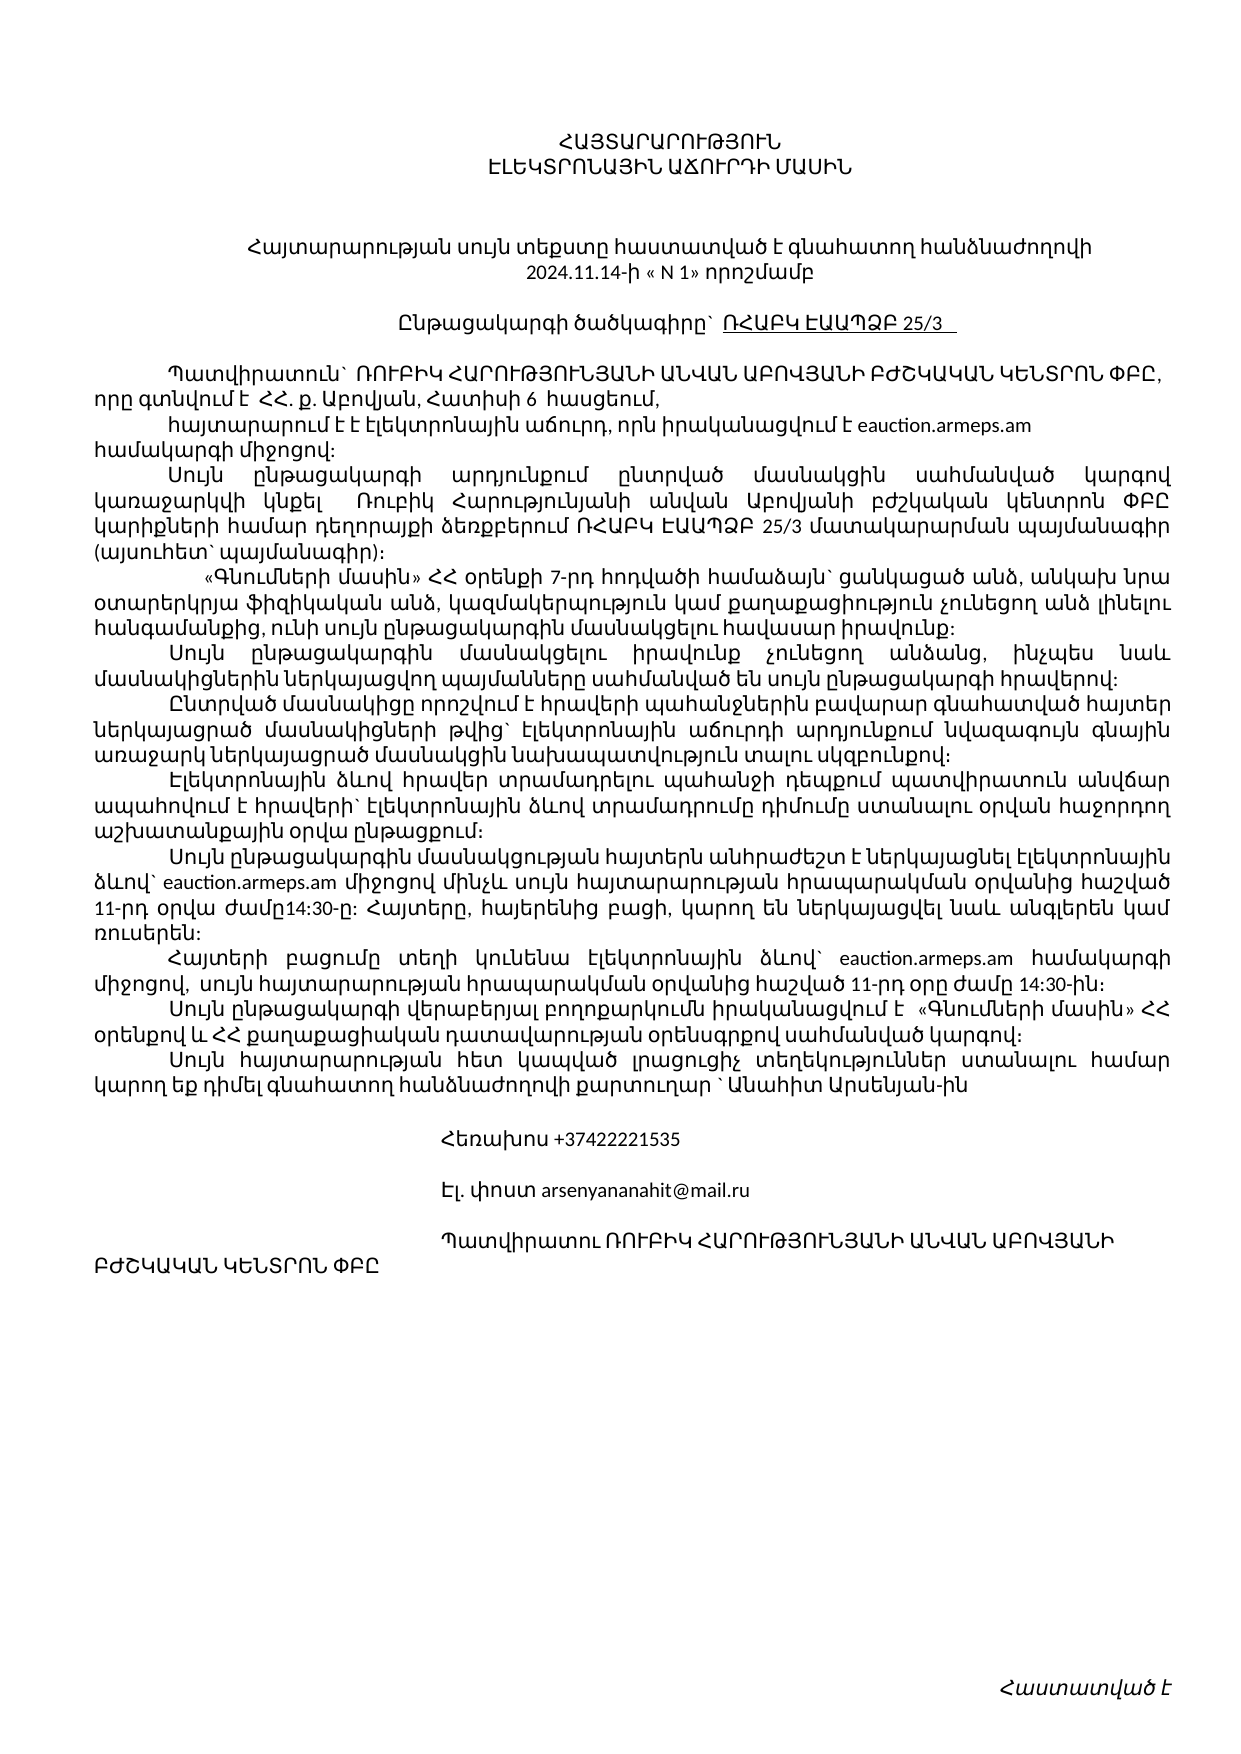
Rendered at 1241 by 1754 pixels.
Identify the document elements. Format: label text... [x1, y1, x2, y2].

text Ընթացակարգի ծածկագիրը` ՌՀԱԲԿ ԷԱԱՊՁԲ 25/3 [94, 310, 1171, 336]
text ՀԱՅՏԱՐԱՐՈՒԹՅՈՒՆ [94, 129, 1171, 154]
text Սույն ընթացակարգի արդյունքում ընտրված մասնակցին սահմանված կարգով կառաջարկվի կնքել Ռուբիկ Հարությունյանի անվան Աբովյանի բժշկական կենտրոն ՓԲԸ կարիքների համար դեղորայքի ձեռքբերում ՌՀԱԲԿ ԷԱԱՊՁԲ 25/3 մատակարարման պայմանագիր (այսուհետ` պայմանագիր)։ [94, 463, 1171, 564]
text Պատվիրատուն` ՌՈՒԲԻԿ ՀԱՐՈՒԹՅՈՒՆՅԱՆԻ ԱՆՎԱՆ ԱԲՈՎՅԱՆԻ ԲԺՇԿԱԿԱՆ ԿԵՆՏՐՈՆ ՓԲԸ, որը գտնվում է ՀՀ. ք. Աբովյան, Հատիսի 6 հասցեում, [94, 361, 1171, 412]
text Հայտարարության սույն տեքստը հաստատված է գնահատող հանձնաժողովի [94, 234, 1171, 259]
text 2024.11.14 -ի « N 1» որոշմամբ [94, 259, 1171, 285]
text Հեռախոս +37422221535 [94, 1126, 1171, 1152]
text Ընտրված մասնակիցը որոշվում է հրավերի պահանջներին բավարար գնահատված հայտեր ներկայացրած մասնակիցների թվից` էլեկտրոնային աճուրդի արդյունքում նվազագույն գնային առաջարկ ներկայացրած մասնակցին նախապատվություն տալու սկզբունքով։ [94, 691, 1171, 768]
text Էլեկտրոնային ձևով հրավեր տրամադրելու պահանջի դեպքում պատվիրատուն անվճար ապահովում է հրավերի` էլեկտրոնային ձևով տրամադրումը դիմումը ստանալու օրվան հաջորդող աշխատանքային օրվա ընթացքում։ [94, 768, 1171, 844]
text Սույն հայտարարության հետ կապված լրացուցիչ տեղեկություններ ստանալու համար կարող եք դիմել գնահատող հանձնաժողովի քարտուղար ` Անահիտ Արսենյան-ին [94, 1047, 1171, 1098]
text Սույն ընթացակարգին մասնակցելու իրավունք չունեցող անձանց, ինչպես նաև մասնակիցներին ներկայացվող պայմանները սահմանված են սույն ընթացակարգի հրավերով: [94, 641, 1171, 691]
text ԷԼԵԿՏՐՈՆԱՅԻՆ ԱՃՈՒՐԴԻ ՄԱՍԻՆ [94, 154, 1171, 180]
text Էլ. փոստ arsenyananahit@mail.ru [94, 1177, 1171, 1203]
text Սույն ընթացակարգի վերաբերյալ բողոքարկումն իրականացվում է «Գնումների մասին» ՀՀ օրենքով և ՀՀ քաղաքացիական դատավարության օրենսգրքով սահմանված կարգով։ [94, 996, 1171, 1047]
text Հայտերի բացումը տեղի կունենա էլեկտրոնային ձևով` eauction.armeps.am համակարգի միջոցով, սույն հայտարարության հրապարակման օրվանից հաշված 11-րդ օրը ժամը 14:30-ին։ [94, 946, 1171, 996]
text Սույն ընթացակարգին մասնակցության հայտերն անհրաժեշտ է ներկայացնել էլեկտրոնային ձևով` eauction.armeps.am միջոցով մինչև սույն հայտարարության հրապարակման օրվանից հաշված 11-րդ օրվա ժամը14:30-ը: Հայտերը, հայերենից բացի, կարող են ներկայացվել նաև անգլերեն կամ ռուսերեն: [94, 844, 1171, 946]
text հայտարարում է է էլեկտրոնային աճուրդ, որն իրականացվում է eauction.armeps.am համակարգի միջոցով: [94, 412, 1171, 463]
text «Գնումների մասին» ՀՀ օրենքի 7-րդ հոդվածի համաձայն` ցանկացած անձ, անկախ նրա օտարերկրյա ֆիզիկական անձ, կազմակերպություն կամ քաղաքացիություն չունեցող անձ լինելու հանգամանքից, ունի սույն ընթացակարգին մասնակցելու հավասար իրավունք: [94, 564, 1171, 641]
text Պատվիրատու ՌՈՒԲԻԿ ՀԱՐՈՒԹՅՈՒՆՅԱՆԻ ԱՆՎԱՆ ԱԲՈՎՅԱՆԻ ԲԺՇԿԱԿԱՆ ԿԵՆՏՐՈՆ ՓԲԸ [94, 1228, 1171, 1279]
text Հաստատված է [94, 1675, 1171, 1701]
